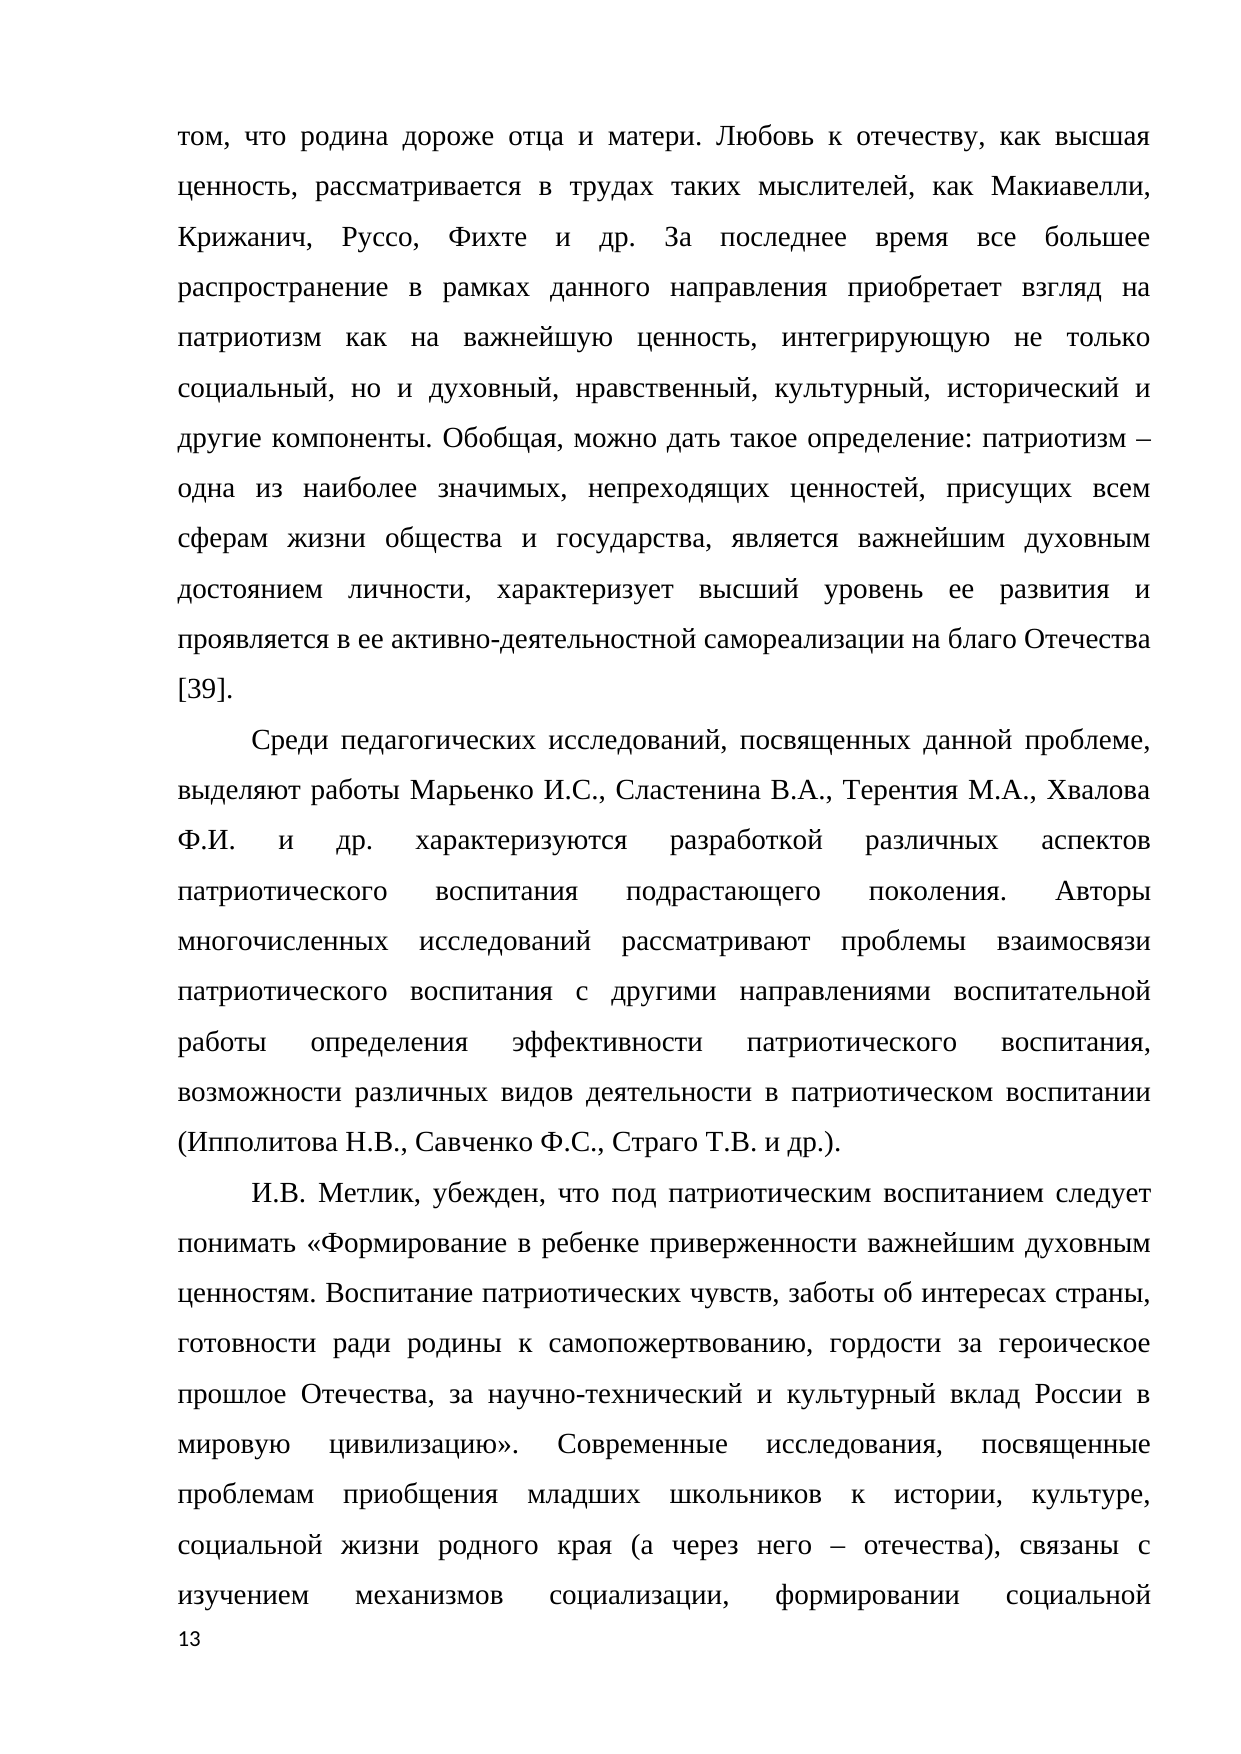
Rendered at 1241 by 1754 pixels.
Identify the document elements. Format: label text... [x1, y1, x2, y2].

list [177, 118, 1152, 705]
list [177, 1175, 1152, 1611]
list Среди педагогических исследований, посвященных данной проблеме, выделяют работы Марьенко И.С., Сластенина В.А., Терентия М.А., Хвалова Ф.И. и др. характеризуются разработкой различных аспектов патриотического воспитания подрастающего поколения. Авторы многочисленных исследований рассматривают проблемы взаимосвязи патриотического воспитания с другими направлениями воспитательной работы определения эффективности патриотического воспитания, возможности различных видов деятельности в патриотическом воспитании (Ипполитова Н.В., Савченко Ф.С., Страго Т.В. и др.). [177, 722, 1152, 1158]
